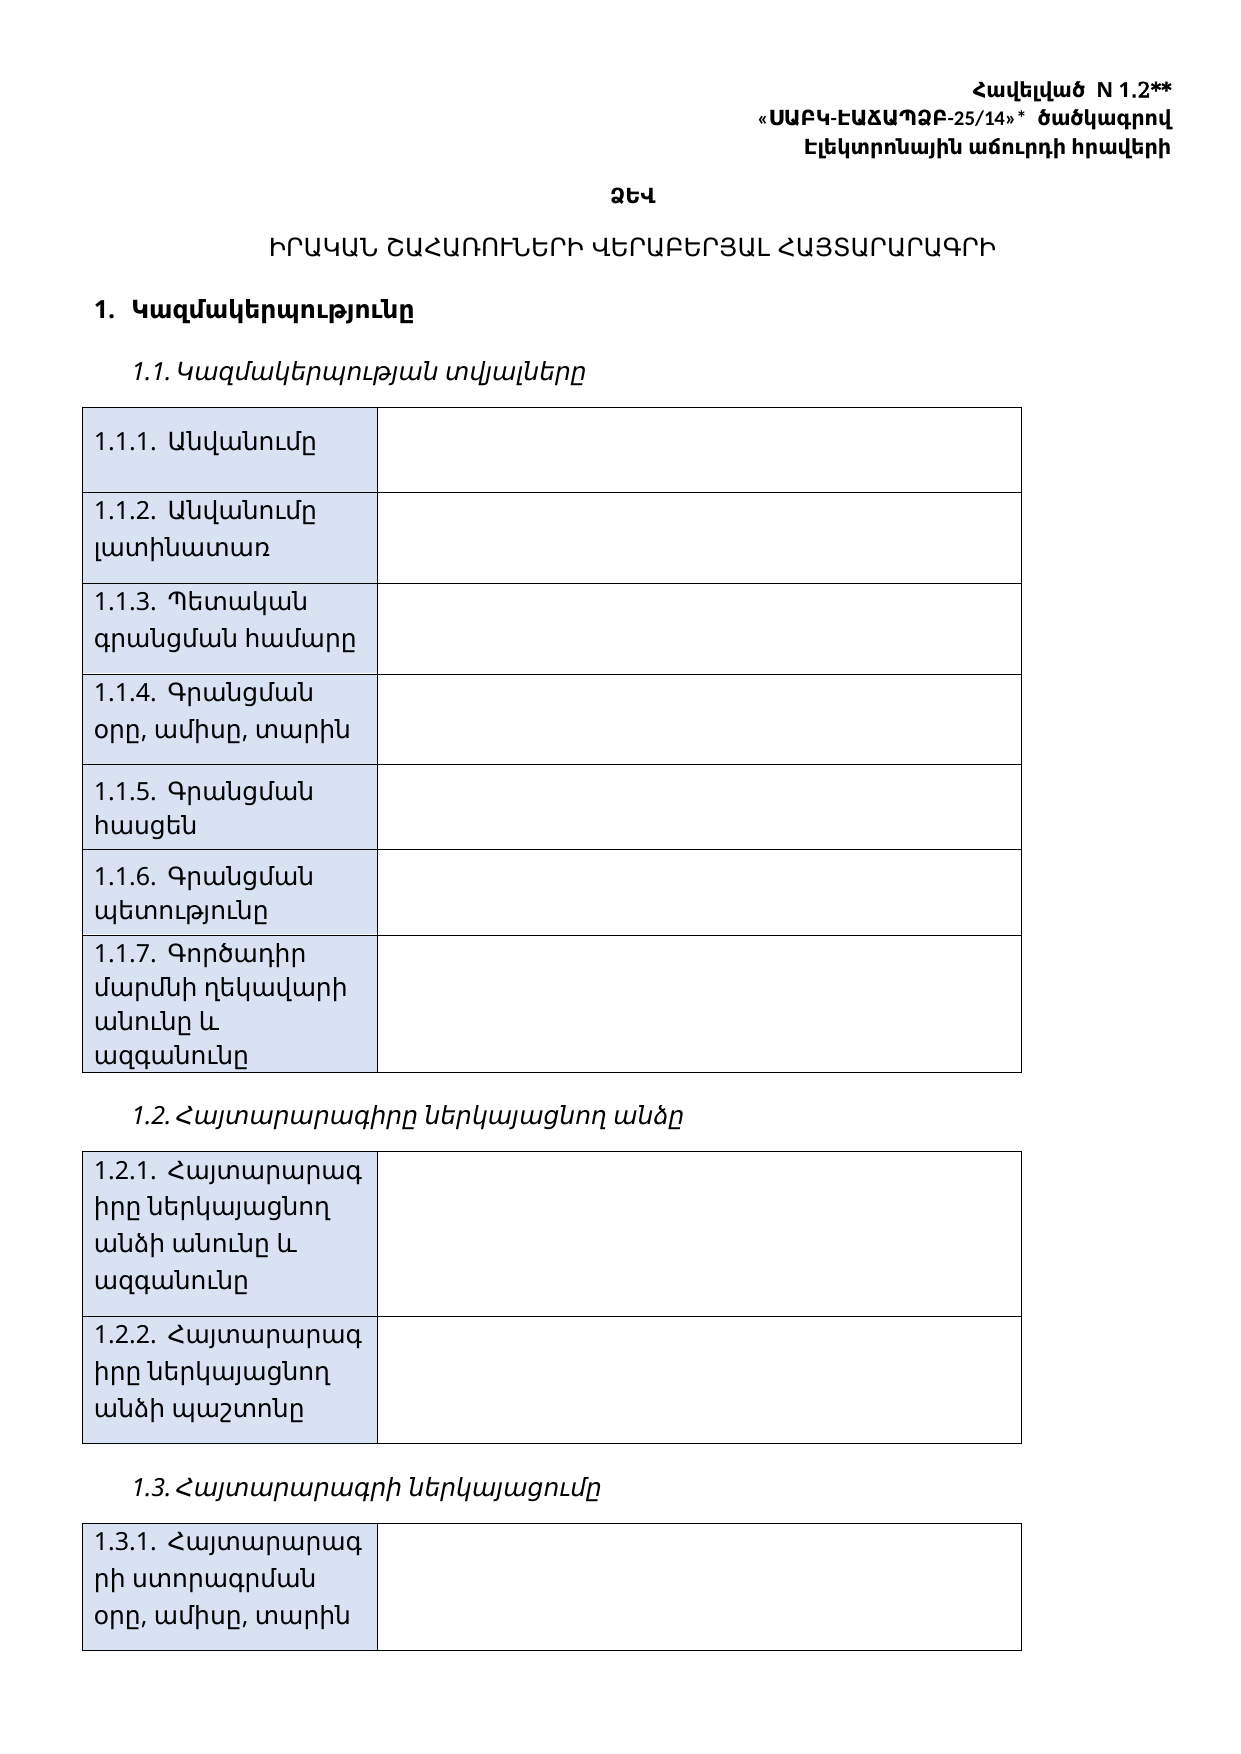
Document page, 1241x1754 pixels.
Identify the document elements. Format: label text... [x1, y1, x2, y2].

table_cell Հայտարարագիրը ներկայացնող անձի պաշտոնը [83, 1317, 377, 1443]
table_cell [378, 765, 1021, 849]
text «ՍԱԲԿ-ԷԱՃԱՊՁԲ-25/14»* ծածկագրով [94, 103, 1171, 132]
list Կազմակերպության տվյալները [131, 353, 1171, 387]
text Հավելված N 1․2** [94, 75, 1171, 103]
list Հայտարարագիրը ներկայացնող անձը [131, 1098, 1171, 1132]
table_cell [378, 584, 1021, 673]
table_cell Գրանցման օրը, ամիսը, տարին [83, 675, 377, 764]
table_cell [378, 850, 1021, 934]
text Էլեկտրոնային աճուրդի հրավերի [94, 132, 1171, 160]
table_cell [378, 675, 1021, 764]
table_cell Գործադիր մարմնի ղեկավարի անունը և ազգանունը [83, 936, 377, 1072]
table_cell [378, 936, 1021, 1072]
text ՁԵՎ [94, 184, 1171, 209]
list Կազմակերպությունը [94, 291, 1171, 326]
table_header [378, 1152, 1021, 1316]
table_header [378, 408, 1021, 492]
table_cell Անվանումը լատինատառ [83, 493, 377, 583]
list Հայտարարագրի ներկայացումը [131, 1469, 1171, 1503]
table_header Հայտարարագիրը ներկայացնող անձի անունը և ազգանունը [83, 1152, 377, 1316]
table_header Անվանումը [83, 408, 377, 492]
table_header [378, 1524, 1021, 1650]
table_header Հայտարարագրի ստորագրման օրը, ամիսը, տարին [83, 1524, 377, 1650]
table_cell Գրանցման հասցեն [83, 765, 377, 849]
table_cell [378, 1317, 1021, 1443]
table_cell Պետական գրանցման համարը [83, 584, 377, 673]
table_cell Գրանցման պետությունը [83, 850, 377, 934]
table_cell [378, 493, 1021, 583]
text ԻՐԱԿԱՆ ՇԱՀԱՌՈՒՆԵՐԻ ՎԵՐԱԲԵՐՅԱԼ ՀԱՅՏԱՐԱՐԱԳՐԻ [94, 233, 1171, 262]
